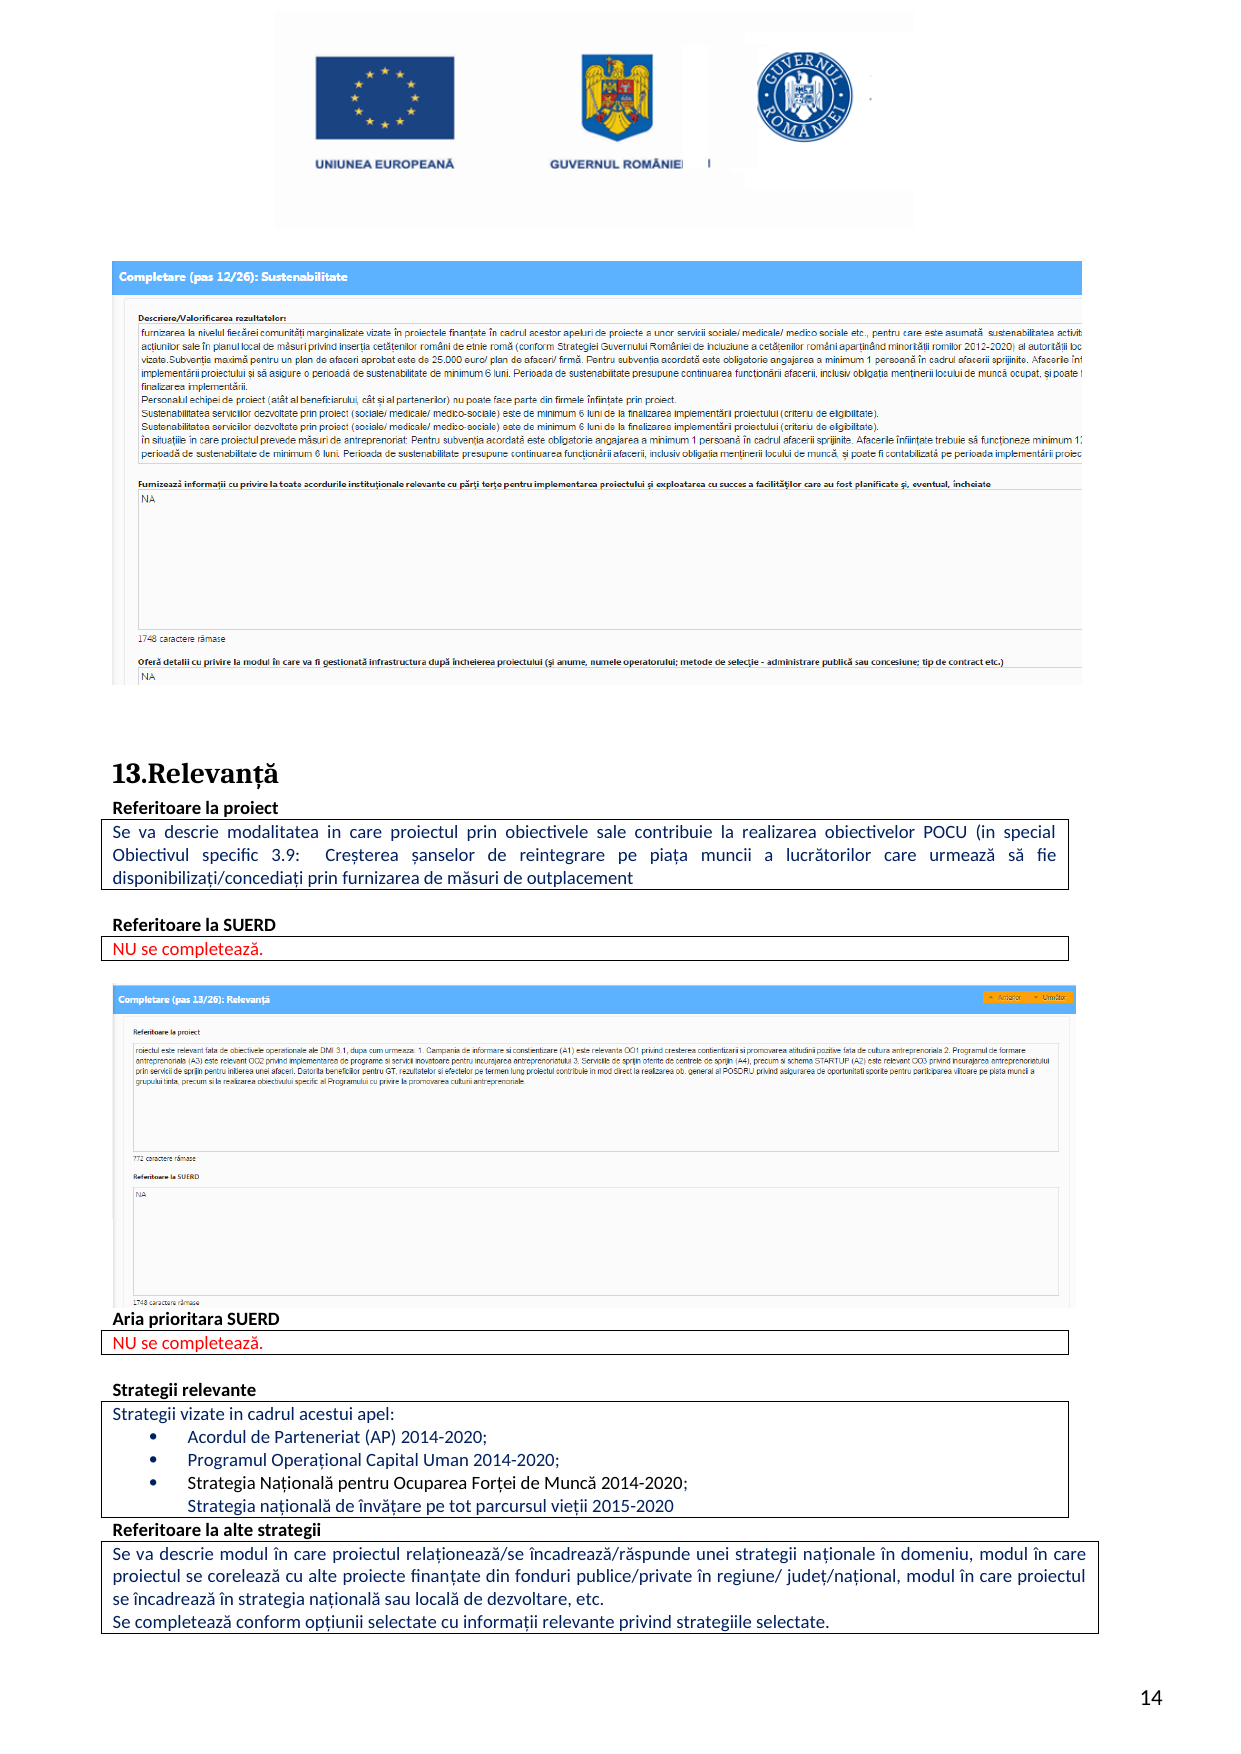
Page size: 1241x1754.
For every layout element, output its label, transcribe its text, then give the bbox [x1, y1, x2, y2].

table_header Se va descrie modul în care proiectul relaționează/se încadrează/răspunde unei strategii naţionale în domeniu, modul în care proiectul se corelează cu alte proiecte finanţate din fonduri publice/private în regiune/ județ/național, modul în care proiectul se încadrează în strategia națională sau locală de dezvoltare, etc. Se completează conform opțiunii selectate cu informații relevante privind strategiile selectate. [102, 1542, 1098, 1633]
text Referitoare la proiect [112, 796, 1162, 819]
picture [112, 261, 1082, 685]
picture [274, 11, 914, 229]
table_header NU se completează. [102, 937, 1068, 960]
table_header NU se completează. [102, 1331, 1068, 1354]
text Referitoare la SUERD [112, 913, 1162, 936]
text Strategii relevante [112, 1378, 1162, 1401]
table_header Strategii vizate in cadrul acestui apel: Acordul de Parteneriat (AP) 2014-2020; Programul Operațional Capital Uman 2014-2020; Strategia Națională pentru Ocuparea Forței de Muncă 2014-2020; Strategia națională de învățare pe tot parcursul vieții 2015-2020 [102, 1402, 1068, 1517]
text Aria prioritara SUERD [112, 1307, 1162, 1330]
table_header Se va descrie modalitatea in care proiectul prin obiectivele sale contribuie la realizarea obiectivelor POCU (in special Obiectivul specific 3.9: Creșterea șanselor de reintegrare pe piața muncii a lucrătorilor care urmează să fie disponibilizați/concediați prin furnizarea de măsuri de outplacement [102, 820, 1068, 889]
subtitle 13.Relevanță [112, 758, 1162, 791]
picture [112, 983, 1076, 1308]
text Referitoare la alte strategii [112, 1518, 1162, 1541]
